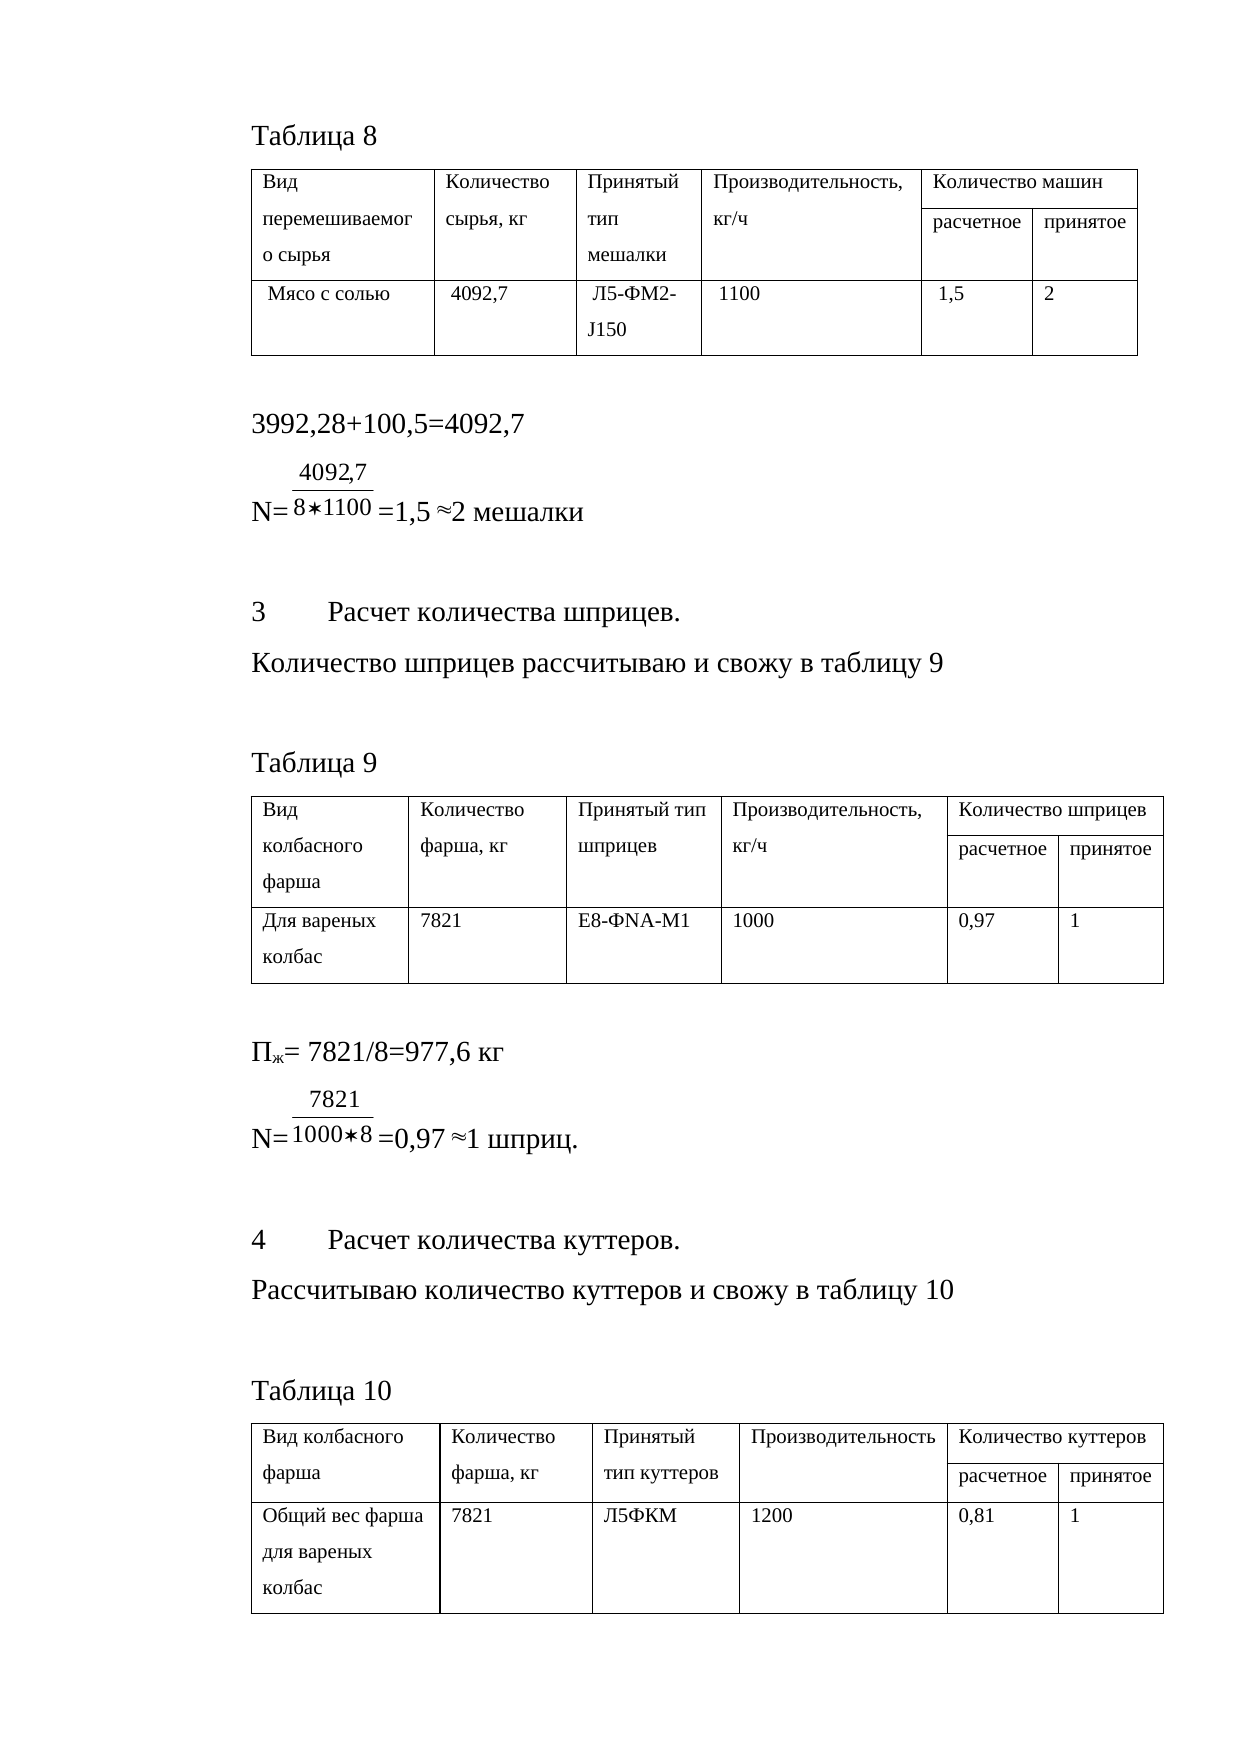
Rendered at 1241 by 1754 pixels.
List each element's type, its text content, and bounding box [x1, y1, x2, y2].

table_cell Е8-ФNА-М1 [567, 908, 721, 983]
table_cell 0,81 [948, 1503, 1058, 1613]
table_header Количество шприцев [948, 797, 1163, 835]
table_cell 1,5 [922, 281, 1032, 355]
table_header Производительность, кг/ч [722, 797, 947, 907]
table_cell 0,97 [948, 908, 1058, 983]
table_header Производительность, кг/ч [702, 170, 921, 280]
table_cell Л5ФКМ [593, 1503, 739, 1613]
table_header Принятый тип куттеров [593, 1424, 739, 1502]
table_cell принятое [1059, 1464, 1163, 1502]
table_cell 2 [1033, 281, 1137, 355]
table_cell 1 [1059, 908, 1163, 983]
text N==0,971 шприц. [177, 1084, 1152, 1155]
text 3992,28+100,5=4092,7 [177, 407, 1152, 440]
table_header Количество фарша, кг [441, 1424, 592, 1502]
table_cell расчетное [922, 209, 1032, 280]
table_cell 1000 [722, 908, 947, 983]
text N==1,52 мешалки [177, 457, 1152, 527]
text Таблица 10 [177, 1373, 1152, 1406]
table_cell расчетное [948, 836, 1058, 907]
table_cell 7821 [409, 908, 566, 983]
text Таблица 9 [177, 745, 1152, 779]
table_cell 1100 [702, 281, 921, 355]
table_cell Л5-ФМ2-J150 [577, 281, 701, 355]
table_header Принятый тип мешалки [577, 170, 701, 280]
table_header Производительность [740, 1424, 947, 1502]
text Количество шприцев рассчитываю и свожу в таблицу 9 [177, 645, 1152, 678]
table_cell Для вареных колбас [252, 908, 408, 983]
table_cell 4092,7 [435, 281, 576, 355]
table_header Вид перемешиваемого сырья [252, 170, 434, 280]
table_header Вид колбасного фарша [252, 1424, 439, 1502]
table_cell принятое [1033, 209, 1137, 280]
table_header Количество машин [922, 170, 1137, 208]
table_header Количество куттеров [948, 1424, 1163, 1462]
text Рассчитываю количество куттеров и свожу в таблицу 10 [177, 1272, 1152, 1306]
table_cell Мясо с солью [252, 281, 434, 355]
table_cell расчетное [948, 1464, 1058, 1502]
table_cell принятое [1059, 836, 1163, 907]
table_cell 1 [1059, 1503, 1163, 1613]
text Таблица 8 [177, 118, 1152, 152]
list Расчет количества шприцев. [177, 594, 1152, 628]
table_header Принятый тип шприцев [567, 797, 721, 907]
table_cell 1200 [740, 1503, 947, 1613]
table_header Количество сырья, кг [435, 170, 576, 280]
text Пж= 7821/8=977,6 кг [177, 1034, 1152, 1067]
table_cell 7821 [441, 1503, 592, 1613]
table_cell Общий вес фарша для вареных колбас [252, 1503, 439, 1613]
table_header Вид колбасного фарша [252, 797, 408, 907]
table_header Количество фарша, кг [409, 797, 566, 907]
list Расчет количества куттеров. [177, 1222, 1152, 1255]
